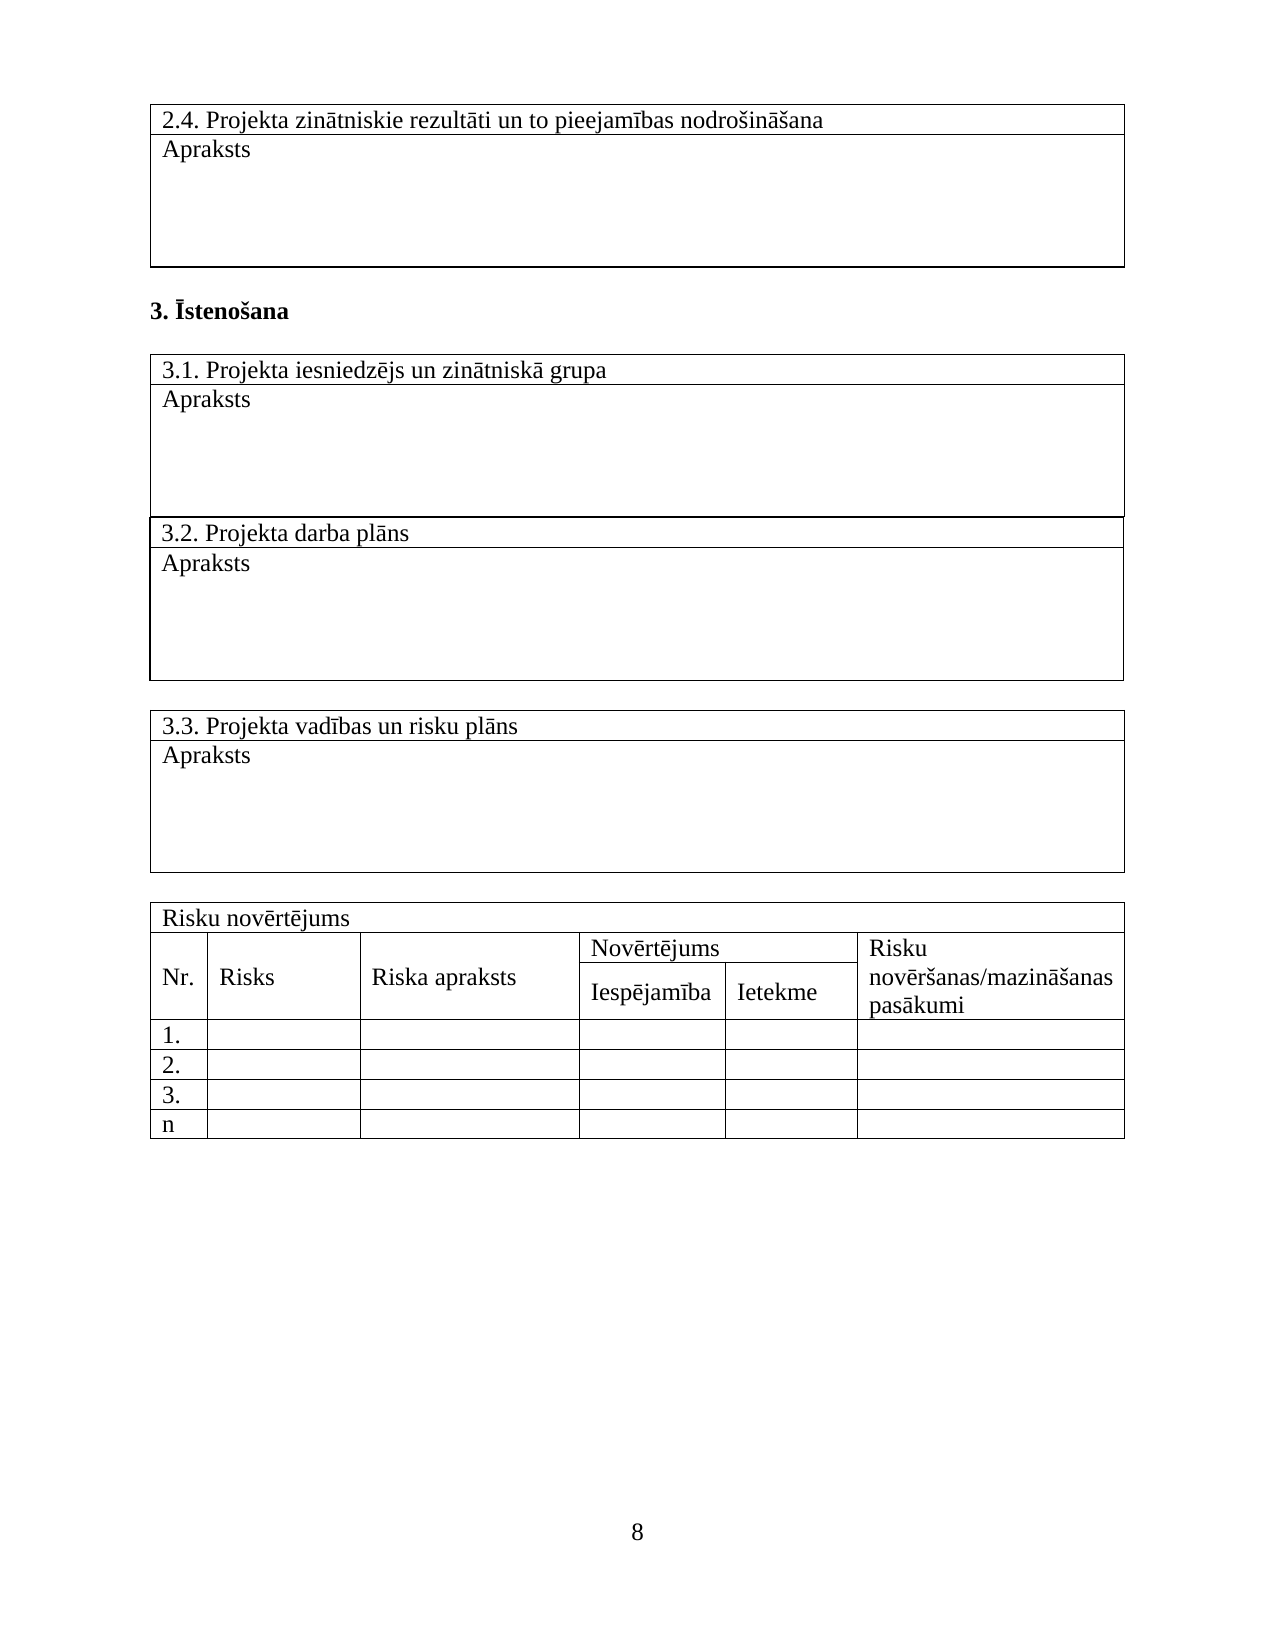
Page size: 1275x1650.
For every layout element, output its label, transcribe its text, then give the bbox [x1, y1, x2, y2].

table_cell [858, 1110, 1124, 1138]
table_cell [726, 1050, 857, 1079]
text 3. Īstenošana [150, 296, 1125, 325]
table_cell Risks [208, 933, 360, 1019]
table_cell Iespējamība [580, 963, 725, 1019]
table_cell [858, 1050, 1124, 1079]
table_cell [726, 1080, 857, 1108]
table_cell [361, 1050, 579, 1079]
table_cell Apraksts [151, 385, 1124, 516]
table_header 3.3. Projekta vadības un risku plāns [151, 711, 1124, 739]
table_cell 2. [151, 1050, 207, 1079]
table_cell [726, 1020, 857, 1049]
table_cell Ietekme [726, 963, 857, 1019]
table_cell Riska apraksts [361, 933, 579, 1019]
table_cell [361, 1110, 579, 1138]
table_cell [361, 1080, 579, 1108]
table_cell [208, 1020, 360, 1049]
table_cell [726, 1110, 857, 1138]
table_cell [858, 1080, 1124, 1108]
table_cell Risku novēršanas/mazināšanas pasākumi [858, 933, 1124, 1019]
table_header 3.2. Projekta darba plāns [151, 518, 1123, 547]
table_cell Apraksts [151, 548, 1123, 680]
table_header 3.1. Projekta iesniedzējs un zinātniskā grupa [151, 355, 1124, 383]
table_cell [580, 1080, 725, 1108]
table_cell Apraksts [151, 741, 1124, 872]
table_cell Novērtējums [580, 933, 857, 962]
table_cell Apraksts [151, 135, 1124, 266]
table_cell [208, 1080, 360, 1108]
table_cell [208, 1050, 360, 1079]
table_cell 1. [151, 1020, 207, 1049]
table_cell [361, 1020, 579, 1049]
table_cell [858, 1020, 1124, 1049]
table_header Risku novērtējums [151, 903, 1124, 932]
table_cell [580, 1110, 725, 1138]
table_cell [580, 1050, 725, 1079]
table_cell Nr. [151, 933, 207, 1019]
table_cell [580, 1020, 725, 1049]
table_cell 3. [151, 1080, 207, 1108]
table_cell [208, 1110, 360, 1138]
table_cell n [151, 1110, 207, 1138]
table_header 2.4. Projekta zinātniskie rezultāti un to pieejamības nodrošināšana [151, 105, 1124, 133]
